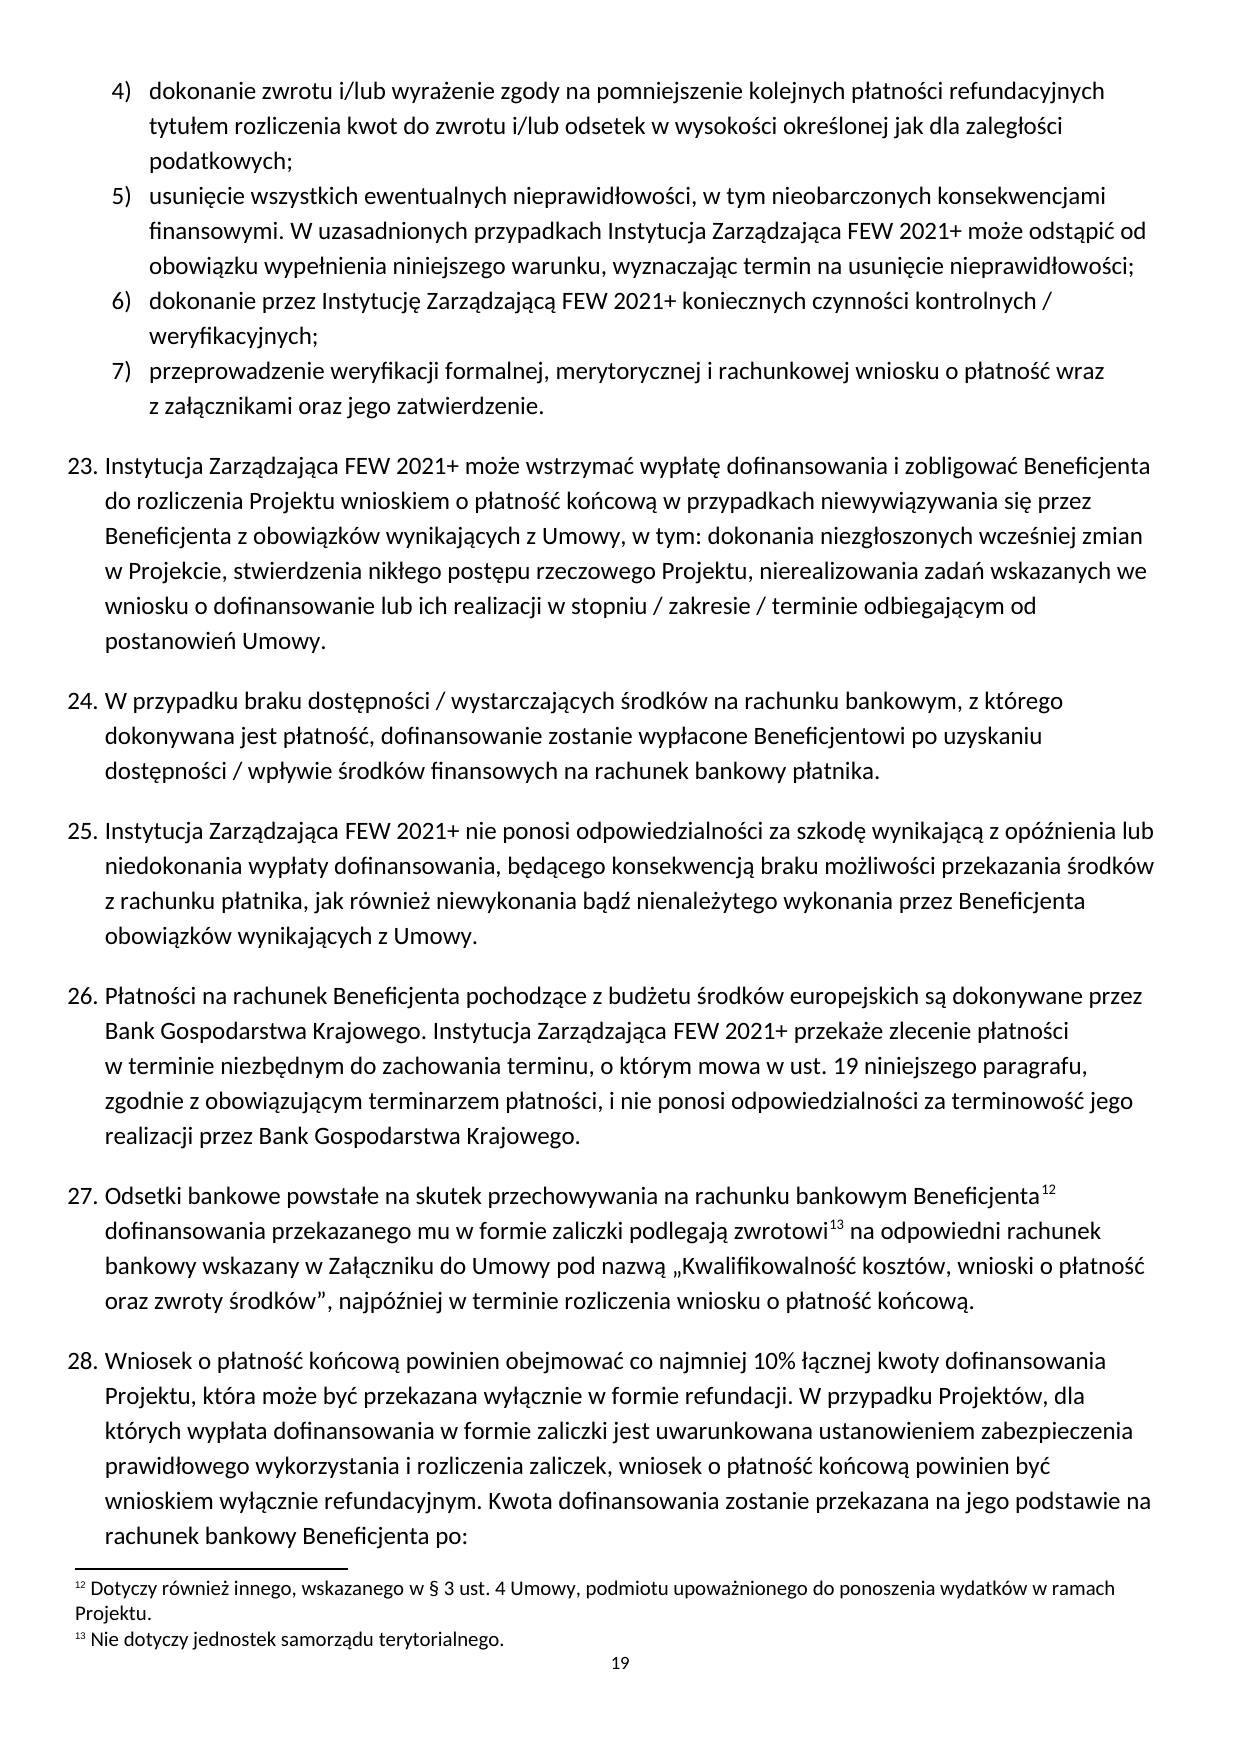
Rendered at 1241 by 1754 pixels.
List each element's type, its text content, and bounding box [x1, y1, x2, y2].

list dokonanie przez Instytucję Zarządzającą FEW 2021+ koniecznych czynności kontrolnych / weryfikacyjnych; [111, 285, 1165, 351]
text Instytucja Zarządzająca FEW 2021+ nie ponosi odpowiedzialności za szkodę wynikającą z opóźnienia lub niedokonania wypłaty dofinansowania, będącego konsekwencją braku możliwości przekazania środków z rachunku płatnika, jak również niewykonania bądź nienależytego wykonania przez Beneficjenta obowiązków wynikających z Umowy. [67, 815, 1165, 951]
text Wniosek o płatność końcową powinien obejmować co najmniej 10% łącznej kwoty dofinansowania Projektu, która może być przekazana wyłącznie w formie refundacji. W przypadku Projektów, dla których wypłata dofinansowania w formie zaliczki jest uwarunkowana ustanowieniem zabezpieczenia prawidłowego wykorzystania i rozliczenia zaliczek, wniosek o płatność końcową powinien być wnioskiem wyłącznie refundacyjnym. Kwota dofinansowania zostanie przekazana na jego podstawie na rachunek bankowy Beneficjenta po: [67, 1345, 1165, 1551]
text Instytucja Zarządzająca FEW 2021+ może wstrzymać wypłatę dofinansowania i zobligować Beneficjenta do rozliczenia Projektu wnioskiem o płatność końcową w przypadkach niewywiązywania się przez Beneficjenta z obowiązków wynikających z Umowy, w tym: dokonania niezgłoszonych wcześniej zmian w Projekcie, stwierdzenia nikłego postępu rzeczowego Projektu, nierealizowania zadań wskazanych we wniosku o dofinansowanie lub ich realizacji w stopniu / zakresie / terminie odbiegającym od postanowień Umowy. [67, 450, 1165, 656]
list dokonanie zwrotu i/lub wyrażenie zgody na pomniejszenie kolejnych płatności refundacyjnych tytułem rozliczenia kwot do zwrotu i/lub odsetek w wysokości określonej jak dla zaległości podatkowych; [111, 75, 1165, 176]
text Płatności na rachunek Beneficjenta pochodzące z budżetu środków europejskich są dokonywane przez Bank Gospodarstwa Krajowego. Instytucja Zarządzająca FEW 2021+ przekaże zlecenie płatności w terminie niezbędnym do zachowania terminu, o którym mowa w ust. 19 niniejszego paragrafu, zgodnie z obowiązującym terminarzem płatności, i nie ponosi odpowiedzialności za terminowość jego realizacji przez Bank Gospodarstwa Krajowego. [67, 980, 1165, 1151]
list usunięcie wszystkich ewentualnych nieprawidłowości, w tym nieobarczonych konsekwencjami finansowymi. W uzasadnionych przypadkach Instytucja Zarządzająca FEW 2021+ może odstąpić od obowiązku wypełnienia niniejszego warunku, wyznaczając termin na usunięcie nieprawidłowości; [111, 180, 1165, 281]
text Odsetki bankowe powstałe na skutek przechowywania na rachunku bankowym Beneficjenta dofinansowania przekazanego mu w formie zaliczki podlegają zwrotowi na odpowiedni rachunek bankowy wskazany w Załączniku do Umowy pod nazwą „Kwalifikowalność kosztów, wnioski o płatność oraz zwroty środków”, najpóźniej w terminie rozliczenia wniosku o płatność końcową. [67, 1180, 1165, 1316]
text W przypadku braku dostępności / wystarczających środków na rachunku bankowym, z którego dokonywana jest płatność, dofinansowanie zostanie wypłacone Beneficjentowi po uzyskaniu dostępności / wpływie środków finansowych na rachunek bankowy płatnika. [67, 685, 1165, 786]
list przeprowadzenie weryfikacji formalnej, merytorycznej i rachunkowej wniosku o płatność wraz z załącznikami oraz jego zatwierdzenie. [111, 355, 1165, 421]
